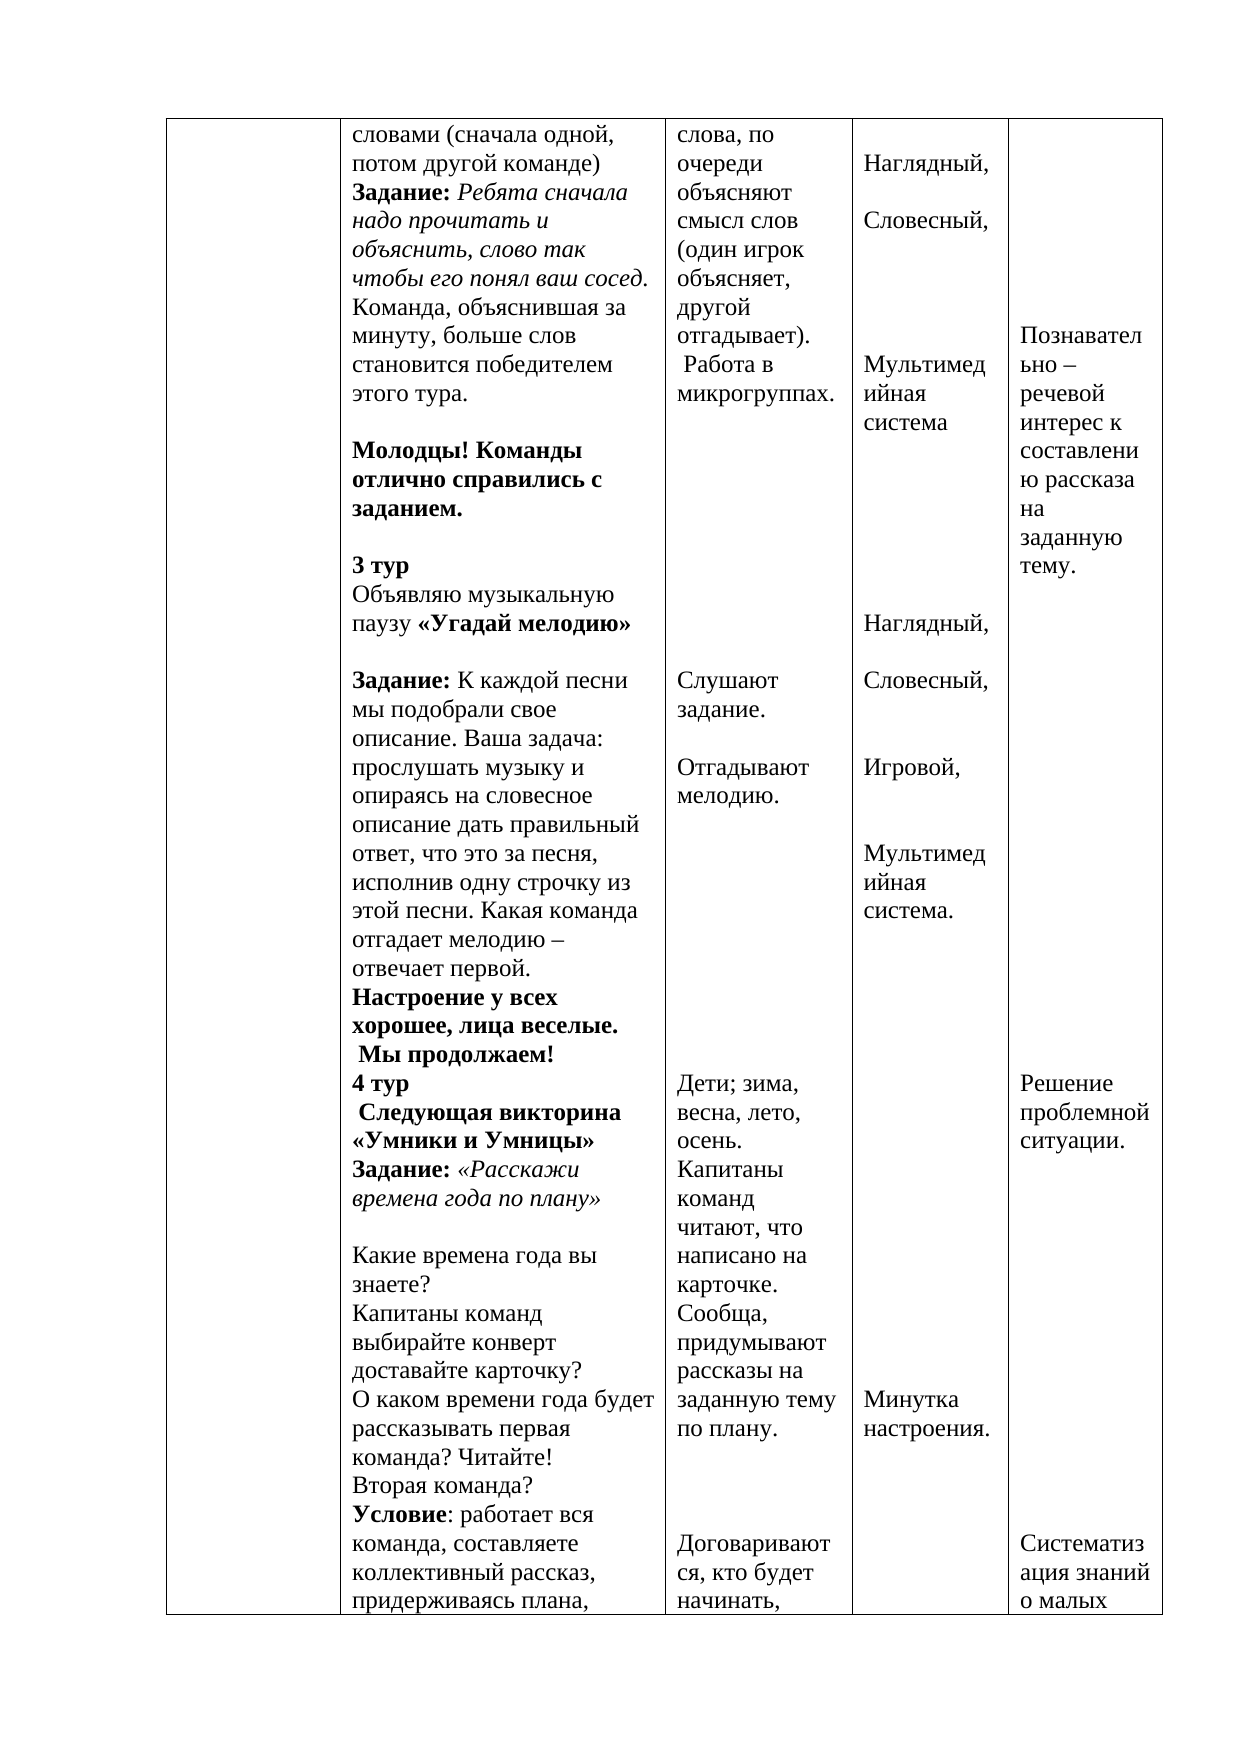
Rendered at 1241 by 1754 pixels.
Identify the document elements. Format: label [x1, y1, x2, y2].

table_cell [167, 119, 340, 1614]
table_cell [341, 119, 665, 1614]
table_cell [666, 119, 852, 1614]
table_cell [853, 119, 1008, 1614]
table_cell [1009, 119, 1162, 1614]
